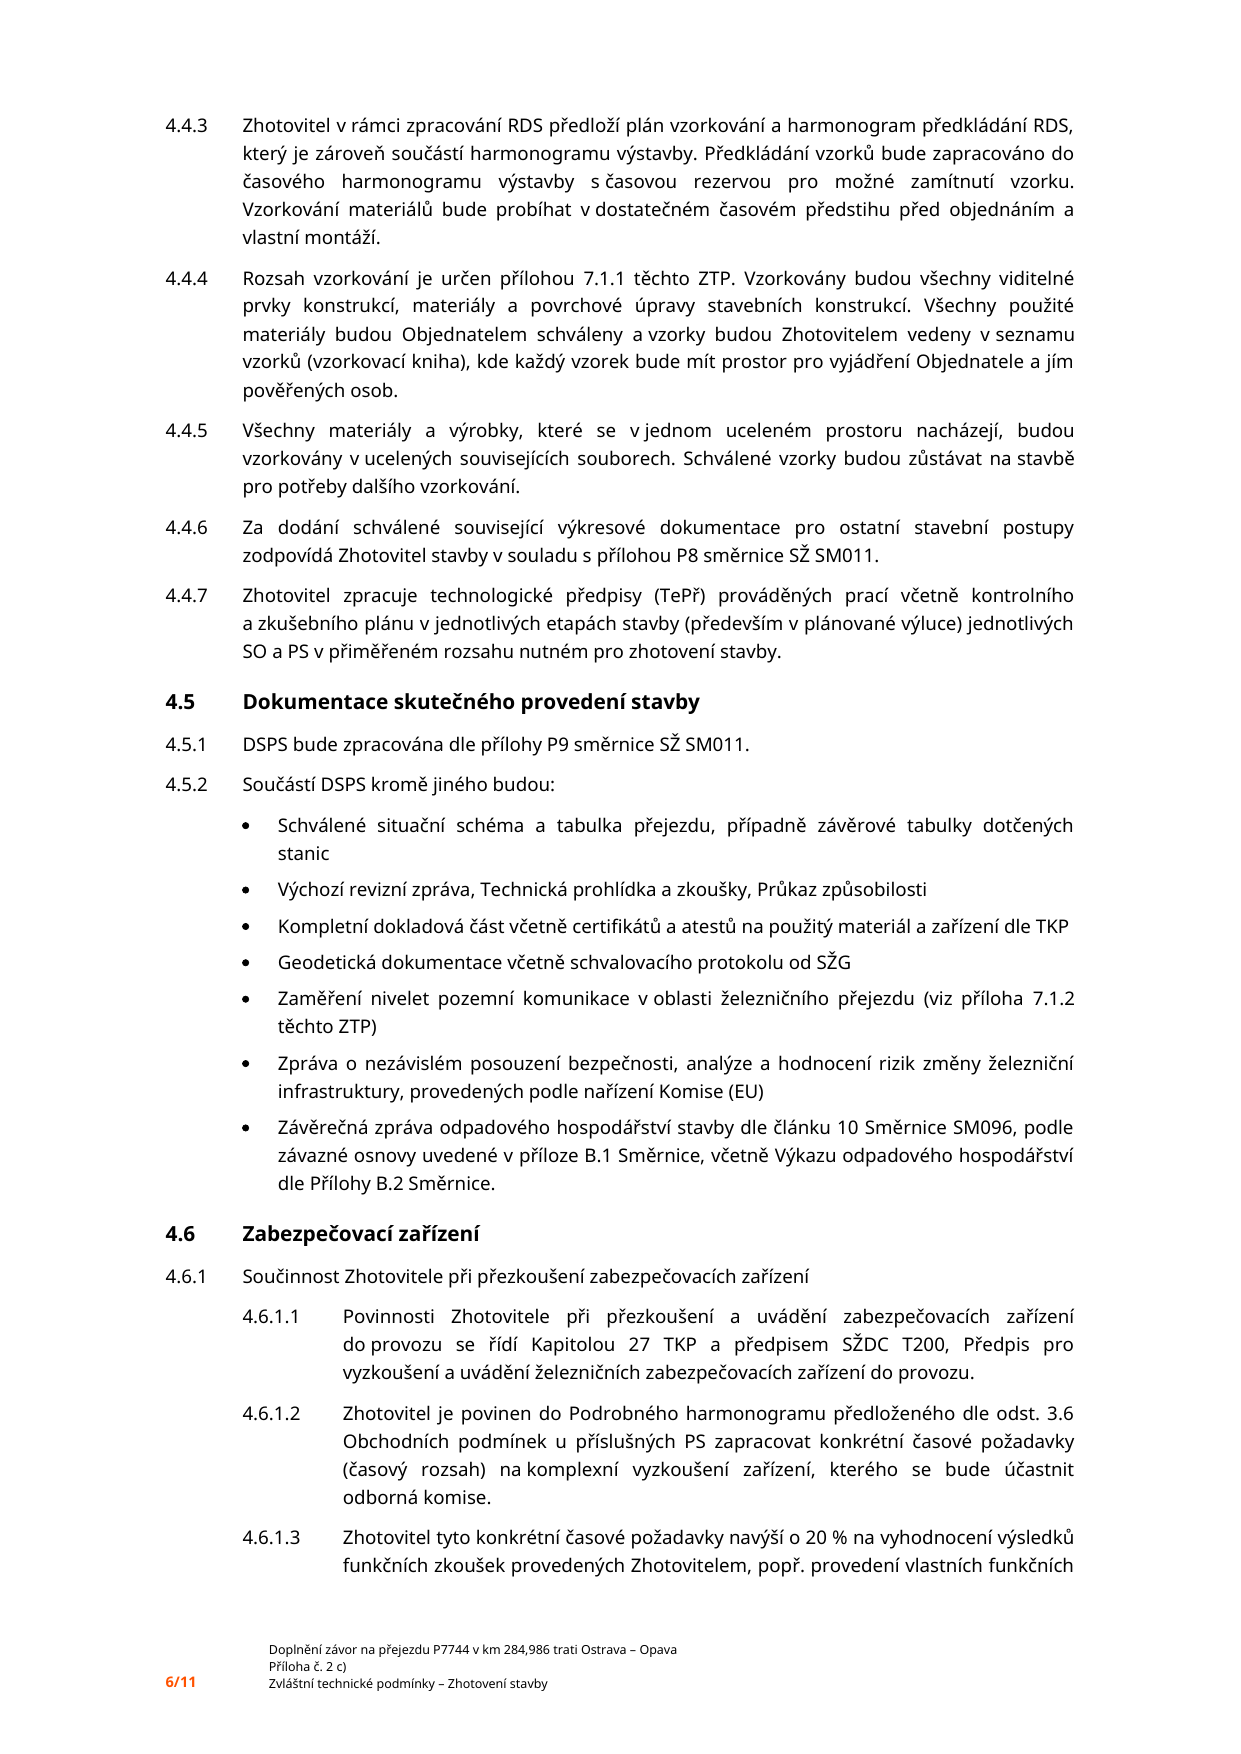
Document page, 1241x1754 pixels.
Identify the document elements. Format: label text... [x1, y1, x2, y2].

text Všechny materiály a výrobky, které se v jednom uceleném prostoru nacházejí, budou vzorkovány v ucelených souvisejících souborech. Schválené vzorky budou zůstávat na stavbě pro potřeby dalšího vzorkování. [165, 417, 1075, 499]
text Zhotovitel je povinen do Podrobného harmonogramu předloženého dle odst. 3.6 Obchodních podmínek u příslušných PS zapracovat konkrétní časové požadavky (časový rozsah) na komplexní vyzkoušení zařízení, kterého se bude účastnit odborná komise. [242, 1400, 1075, 1510]
text Zhotovitel v rámci zpracování RDS předloží plán vzorkování a harmonogram předkládání RDS, který je zároveň součástí harmonogramu výstavby. Předkládání vzorků bude zapracováno do časového harmonogramu výstavby s časovou rezervou pro možné zamítnutí vzorku. Vzorkování materiálů bude probíhat v dostatečném časovém předstihu před objednáním a vlastní montáží. [165, 112, 1075, 250]
text Rozsah vzorkování je určen přílohou 7.1.1 těchto ZTP. Vzorkovány budou všechny viditelné prvky konstrukcí, materiály a povrchové úpravy stavebních konstrukcí. Všechny použité materiály budou Objednatelem schváleny a vzorky budou Zhotovitelem vedeny v seznamu vzorků (vzorkovací kniha), kde každý vzorek bude mít prostor pro vyjádření Objednatele a jím pověřených osob. [165, 265, 1075, 402]
list Výchozí revizní zpráva, Technická prohlídka a zkoušky, Průkaz způsobilosti [242, 877, 1075, 902]
list Schválené situační schéma a tabulka přejezdu, případně závěrové tabulky dotčených stanic [242, 812, 1075, 866]
list Zaměření nivelet pozemní komunikace v oblasti železničního přejezdu (viz příloha 7.1.2 těchto ZTP) [242, 986, 1075, 1039]
text Součástí DSPS kromě jiného budou: [165, 772, 1075, 797]
text Dokumentace skutečného provedení stavby [165, 687, 1075, 716]
text Povinnosti Zhotovitele při přezkoušení a uvádění zabezpečovacích zařízení do provozu se řídí Kapitolou 27 TKP a předpisem SŽDC T200, Předpis pro vyzkoušení a uvádění železničních zabezpečovacích zařízení do provozu. [242, 1303, 1075, 1385]
list Geodetická dokumentace včetně schvalovacího protokolu od SŽG [242, 949, 1075, 975]
text Součinnost Zhotovitele při přezkoušení zabezpečovacích zařízení [165, 1263, 1075, 1288]
text Závěrečná zpráva odpadového hospodářství stavby dle článku 10 Směrnice SM096, podle závazné osnovy uvedené v příloze B.1 Směrnice, včetně Výkazu odpadového hospodářství dle Přílohy B.2 Směrnice. [242, 1114, 1075, 1196]
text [242, 1525, 1075, 1578]
text Zhotovitel zpracuje technologické předpisy (TePř) prováděných prací včetně kontrolního a zkušebního plánu v jednotlivých etapách stavby (především v plánované výluce) jednotlivých SO a PS v přiměřeném rozsahu nutném pro zhotovení stavby. [165, 582, 1075, 664]
text Zabezpečovací zařízení [165, 1219, 1075, 1248]
text DSPS bude zpracována dle přílohy P9 směrnice SŽ SM011. [165, 731, 1075, 757]
list Zpráva o nezávislém posouzení bezpečnosti, analýze a hodnocení rizik změny železniční infrastruktury, provedených podle nařízení Komise (EU) [242, 1050, 1075, 1103]
list Kompletní dokladová část včetně certifikátů a atestů na použitý materiál a zařízení dle TKP [242, 913, 1075, 938]
text Za dodání schválené související výkresové dokumentace pro ostatní stavební postupy zodpovídá Zhotovitel stavby v souladu s přílohou P8 směrnice SŽ SM011. [165, 514, 1075, 567]
